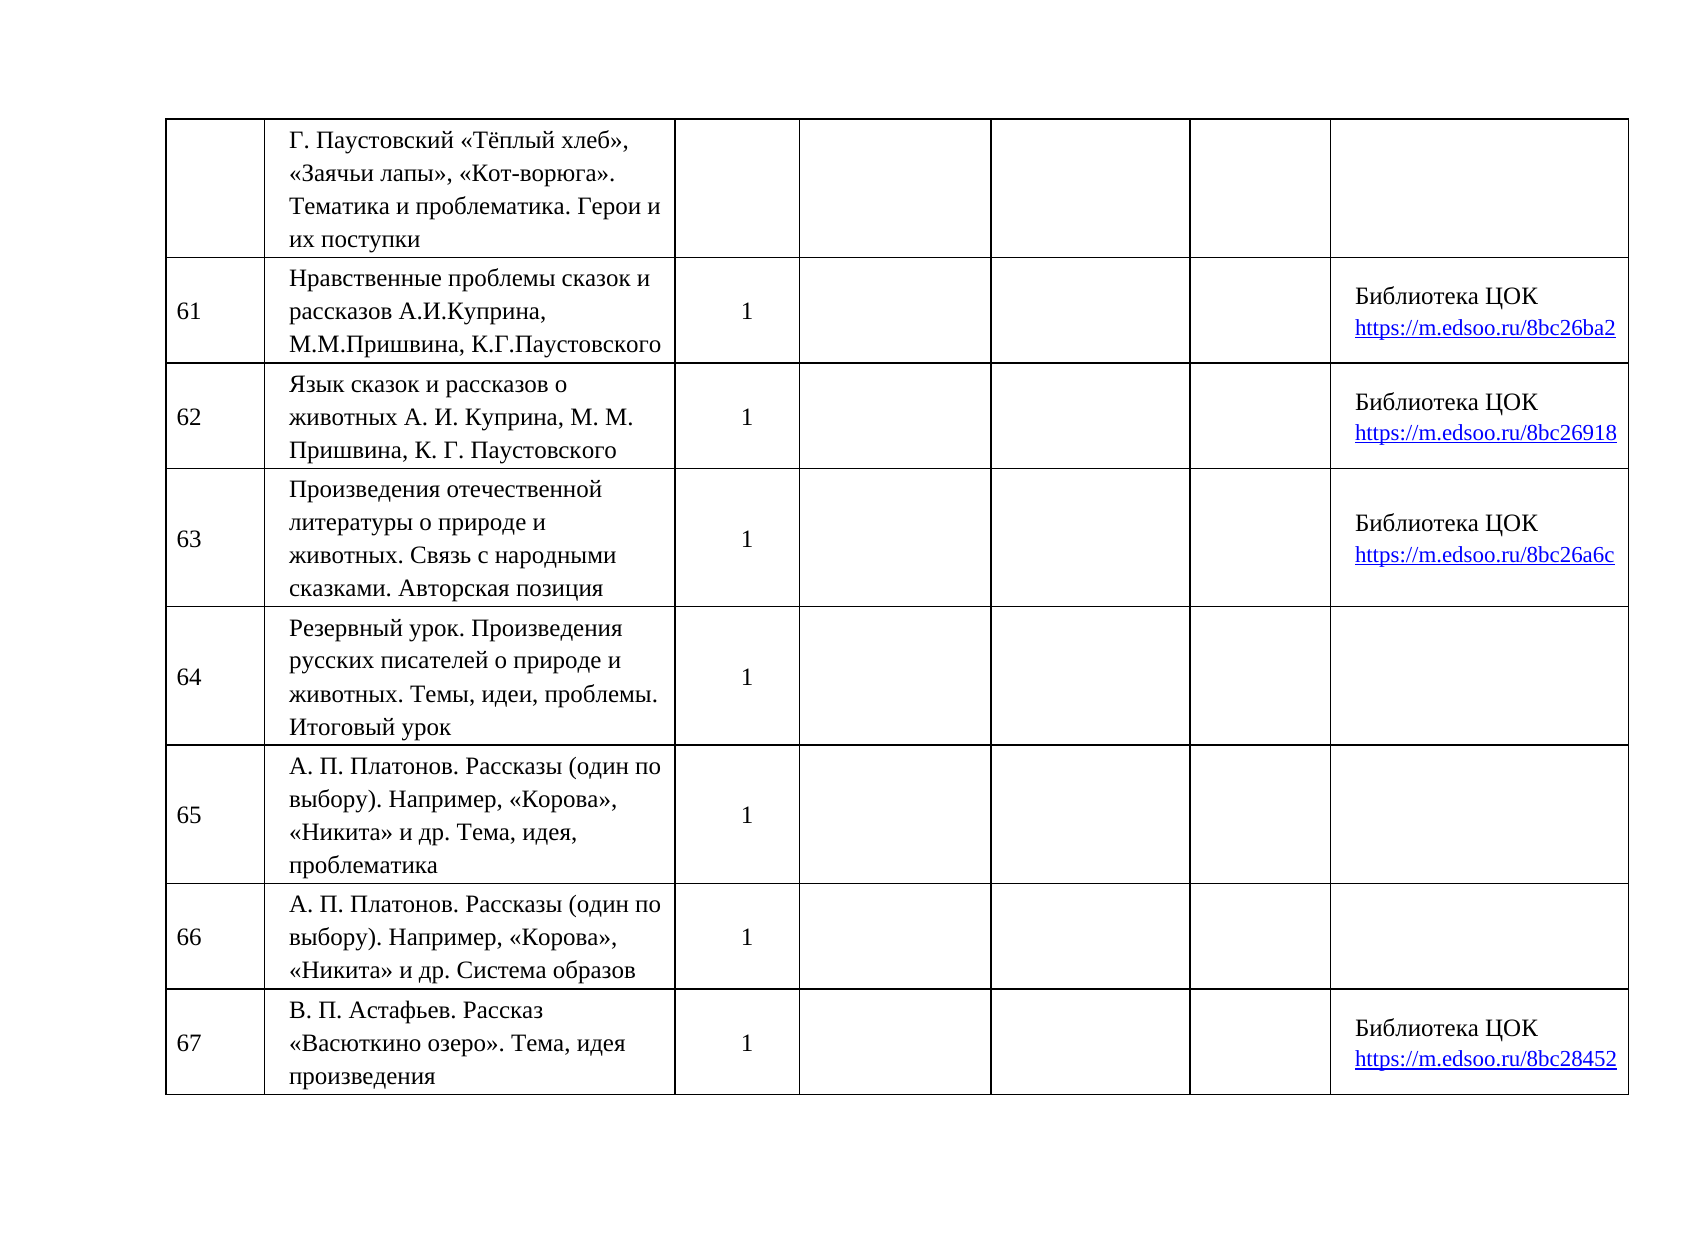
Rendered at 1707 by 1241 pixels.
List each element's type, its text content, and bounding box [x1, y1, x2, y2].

table_cell [992, 746, 1189, 883]
table_cell [1191, 120, 1330, 257]
table_cell 1 [676, 258, 799, 362]
table_cell [800, 746, 990, 883]
table_cell Резервный урок. Произведения русских писателей о природе и животных. Темы, идеи, проблемы. Итоговый урок [265, 607, 674, 744]
table_cell [992, 469, 1189, 606]
table_cell 63 [167, 469, 264, 606]
table_cell [992, 607, 1189, 744]
table_cell А. П. Платонов. Рассказы (один по выбору). Например, «Корова», «Никита» и др. Тема, идея, проблематика [265, 746, 674, 883]
table_cell Язык сказок и рассказов о животных А. И. Куприна, М. М. Пришвина, К. Г. Паустовского [265, 364, 674, 467]
table_cell [1331, 884, 1628, 988]
table_cell 65 [167, 746, 264, 883]
table_cell [992, 364, 1189, 467]
table_cell [1191, 990, 1330, 1093]
table_cell [1191, 607, 1330, 744]
table_cell 61 [167, 258, 264, 362]
table_cell [1331, 746, 1628, 883]
table_cell [1331, 607, 1628, 744]
table_cell Нравственные проблемы сказок и рассказов А.И.Куприна, М.М.Пришвина, К.Г.Паустовского [265, 258, 674, 362]
table_cell [992, 120, 1189, 257]
table_cell [800, 364, 990, 467]
table_cell 67 [167, 990, 264, 1093]
table_cell 1 [676, 364, 799, 467]
table_cell 1 [676, 469, 799, 606]
table_cell 1 [676, 746, 799, 883]
table_cell [800, 990, 990, 1093]
table_cell [800, 258, 990, 362]
table_cell [1191, 884, 1330, 988]
table_cell 1 [676, 120, 799, 257]
table_cell [800, 469, 990, 606]
table_cell [1191, 258, 1330, 362]
table_cell 1 [676, 990, 799, 1093]
table_cell [1191, 469, 1330, 606]
table_cell Библиотека ЦОК https://m.edsoo.ru/8bc26918 [1331, 364, 1628, 467]
table_cell Произведения отечественной литературы о природе и животных. Связь с народными сказками. Авторская позиция [265, 469, 674, 606]
table_cell [800, 120, 990, 257]
table_cell [1191, 364, 1330, 467]
table_cell [800, 884, 990, 988]
table_cell 66 [167, 884, 264, 988]
table_cell Библиотека ЦОК https://m.edsoo.ru/8bc28452 [1331, 990, 1628, 1093]
table_cell [992, 990, 1189, 1093]
table_cell [992, 884, 1189, 988]
table_cell А. П. Платонов. Рассказы (один по выбору). Например, «Корова», «Никита» и др. Система образов [265, 884, 674, 988]
table_cell Библиотека ЦОК https://m.edsoo.ru/8bc26a6c [1331, 469, 1628, 606]
table_cell [992, 258, 1189, 362]
table_cell 60 [167, 120, 264, 257]
table_cell [1191, 746, 1330, 883]
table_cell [265, 120, 674, 257]
table_cell 62 [167, 364, 264, 467]
table_cell 64 [167, 607, 264, 744]
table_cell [1331, 120, 1628, 257]
table_cell В. П. Астафьев. Рассказ «Васюткино озеро». Тема, идея произведения [265, 990, 674, 1093]
table_cell Библиотека ЦОК https://m.edsoo.ru/8bc26ba2 [1331, 258, 1628, 362]
table_cell 1 [676, 884, 799, 988]
table_cell [800, 607, 990, 744]
table_cell 1 [676, 607, 799, 744]
